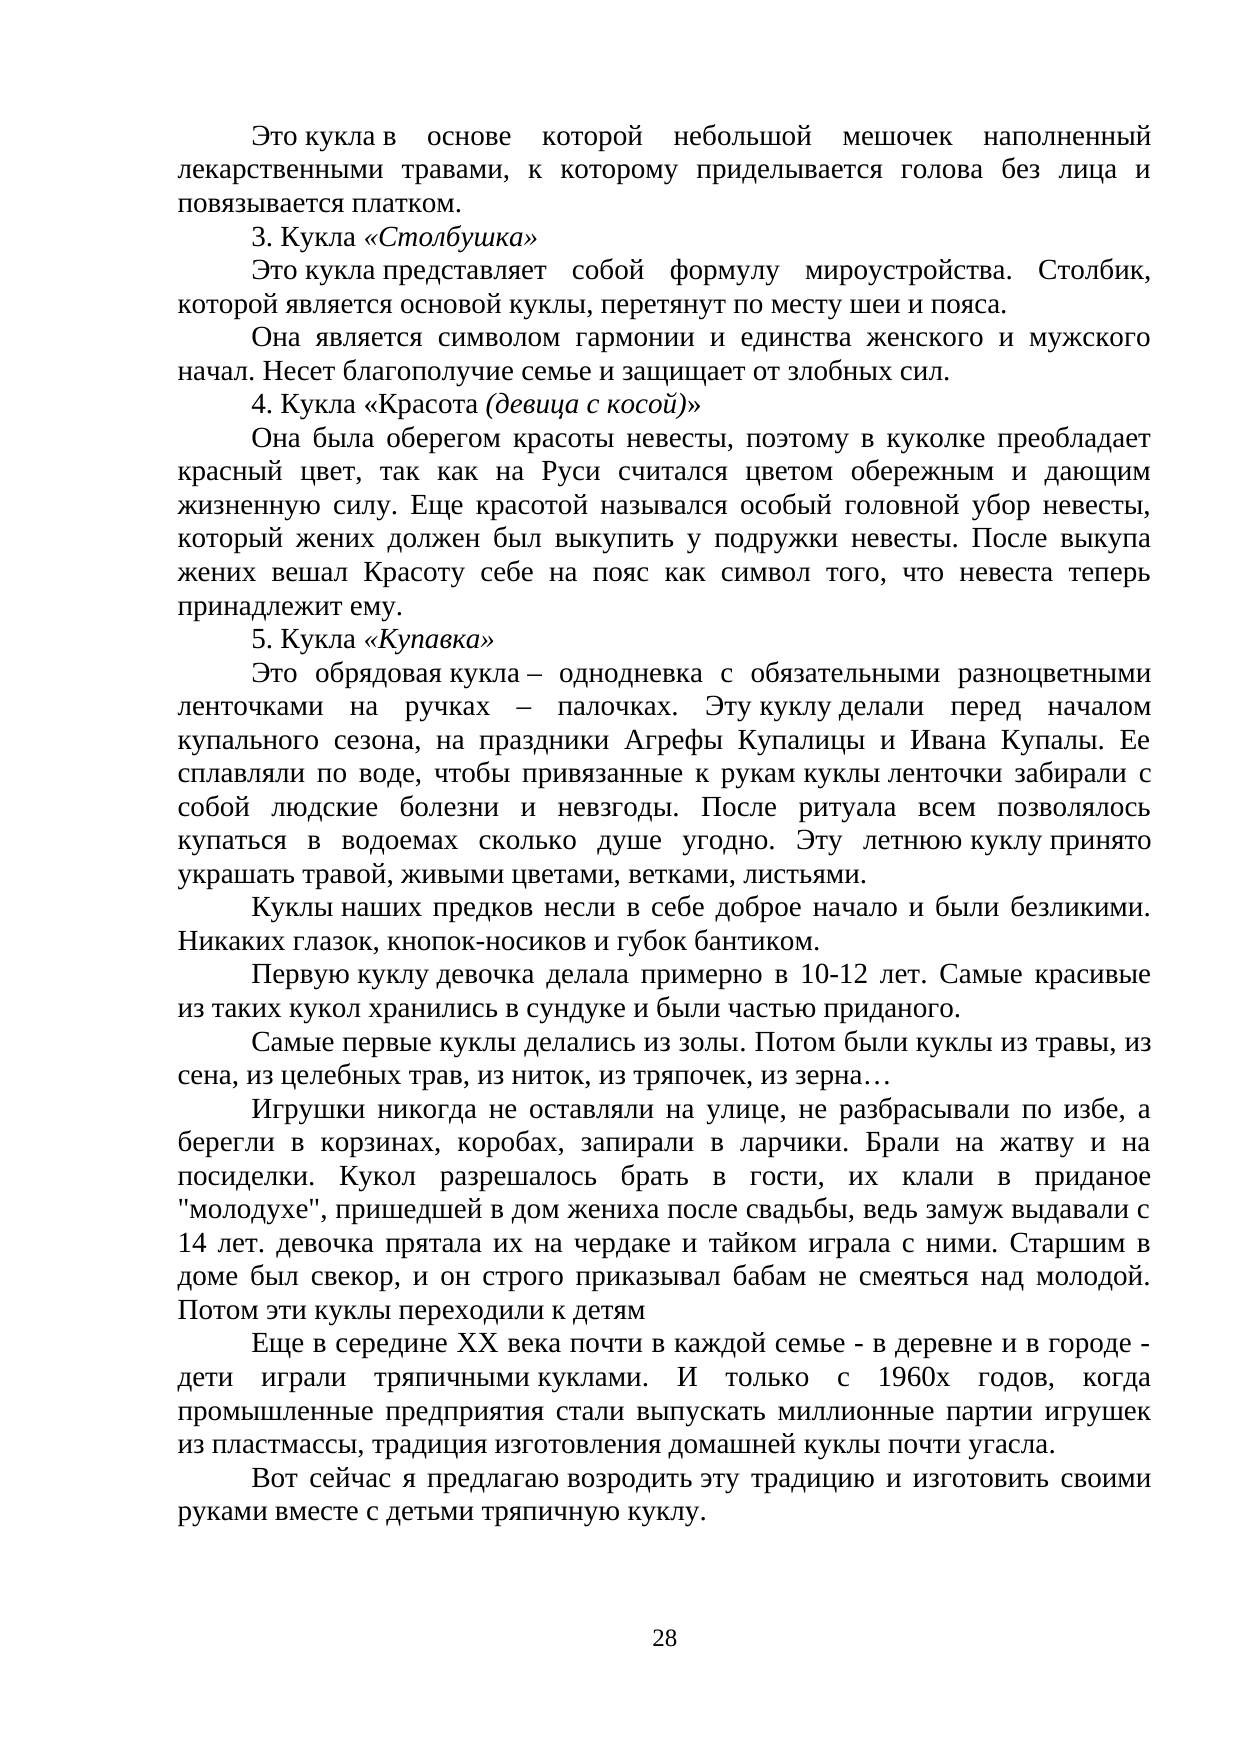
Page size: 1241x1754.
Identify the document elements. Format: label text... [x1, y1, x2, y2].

text Она является символом гармонии и единства женского и мужского начал. Несет благополучие семье и защищает от злобных сил. [177, 319, 1152, 386]
text Это кукла представляет собой формулу мироустройства. Столбик, которой является основой куклы, перетянут по месту шеи и пояса. [177, 252, 1152, 319]
text Еще в середине XX века почти в каждой семье - в деревне и в городе - дети играли тряпичными куклами. И только с 1960х годов, когда промышленные предприятия стали выпускать миллионные партии игрушек из пластмассы, традиция изготовления домашней куклы почти угасла. [177, 1326, 1152, 1460]
text Она была оберегом красоты невесты, поэтому в куколке преобладает красный цвет, так как на Руси считался цветом обережным и дающим жизненную силу. Еще красотой назывался особый головной убор невесты, который жених должен был выкупить у подружки невесты. После выкупа жених вешал Красоту себе на пояс как символ того, что невеста теперь принадлежит ему. [177, 420, 1152, 621]
text Самые первые куклы делались из золы. Потом были куклы из травы, из сена, из целебных трав, из ниток, из тряпочек, из зерна… [177, 1024, 1152, 1091]
text 4. Кукла «Красота (девица с косой)» [177, 386, 1152, 420]
text 3. Кукла «Столбушка» [177, 219, 1152, 252]
text Это кукла в основе которой небольшой мешочек наполненный лекарственными травами, к которому приделывается голова без лица и повязывается платком. [177, 118, 1152, 219]
text Вот сейчас я предлагаю возродить эту традицию и изготовить своими руками вместе с детьми тряпичную куклу. [177, 1460, 1152, 1527]
text Первую куклу девочка делала примерно в 10-12 лет. Самые красивые из таких кукол хранились в сундуке и были частью приданого. [177, 957, 1152, 1024]
text 5. Кукла «Купавка» [177, 621, 1152, 655]
text Куклы наших предков несли в себе доброе начало и были безликими. Никаких глазок, кнопок-носиков и губок бантиком. [177, 889, 1152, 957]
text Игрушки никогда не оставляли на улице, не разбрасывали по избе, а берегли в корзинах, коробах, запирали в ларчики. Брали на жатву и на посиделки. Кукол разрешалось брать в гости, их клали в приданое "молодухе", пришедшей в дом жениха после свадьбы, ведь замуж выдавали с 14 лет. девочка прятала их на чердаке и тайком играла с ними. Старшим в доме был свекор, и он строго приказывал бабам не смеяться над молодой. Потом эти куклы переходили к детям [177, 1091, 1152, 1326]
text Это обрядовая кукла – однодневка с обязательными разноцветными ленточками на ручках – палочках. Эту куклу делали перед началом купального сезона, на праздники Агрефы Купалицы и Ивана Купалы. Ее сплавляли по воде, чтобы привязанные к рукам куклы ленточки забирали с собой людские болезни и невзгоды. После ритуала всем позволялось купаться в водоемах сколько душе угодно. Эту летнюю куклу принято украшать травой, живыми цветами, ветками, листьями. [177, 655, 1152, 889]
